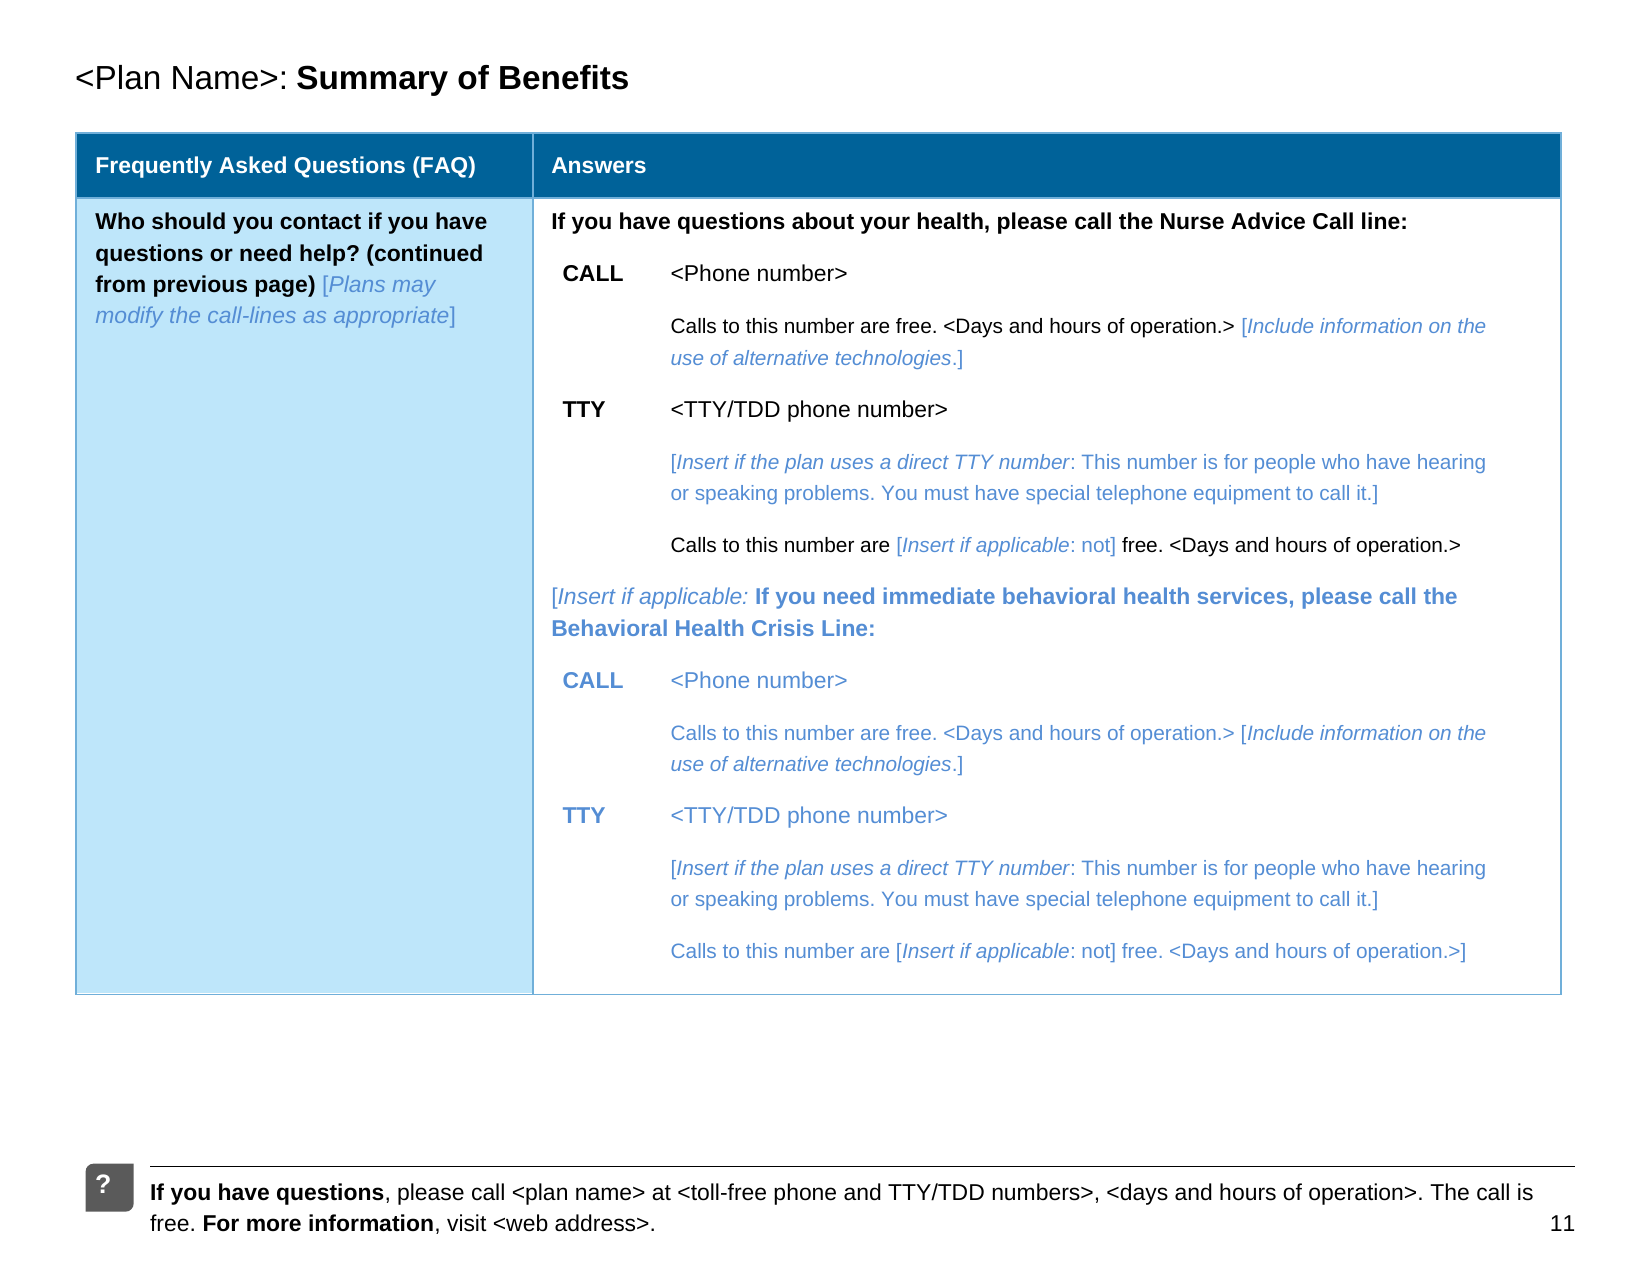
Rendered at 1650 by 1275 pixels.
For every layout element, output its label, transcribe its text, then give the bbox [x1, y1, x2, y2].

table_header Answers [534, 134, 1560, 197]
table_cell If you have questions about your health, please call the Nurse Advice Call line: [Insert if applicable: If you need immediate behavioral health services, please call the Behavioral Health Crisis Line: [534, 199, 1560, 993]
table_header Frequently Asked Questions (FAQ) [77, 134, 532, 197]
table_cell Who should you contact if you have questions or need help? (continued from previous page) [Plans may modify the call-lines as appropriate] [77, 199, 532, 993]
